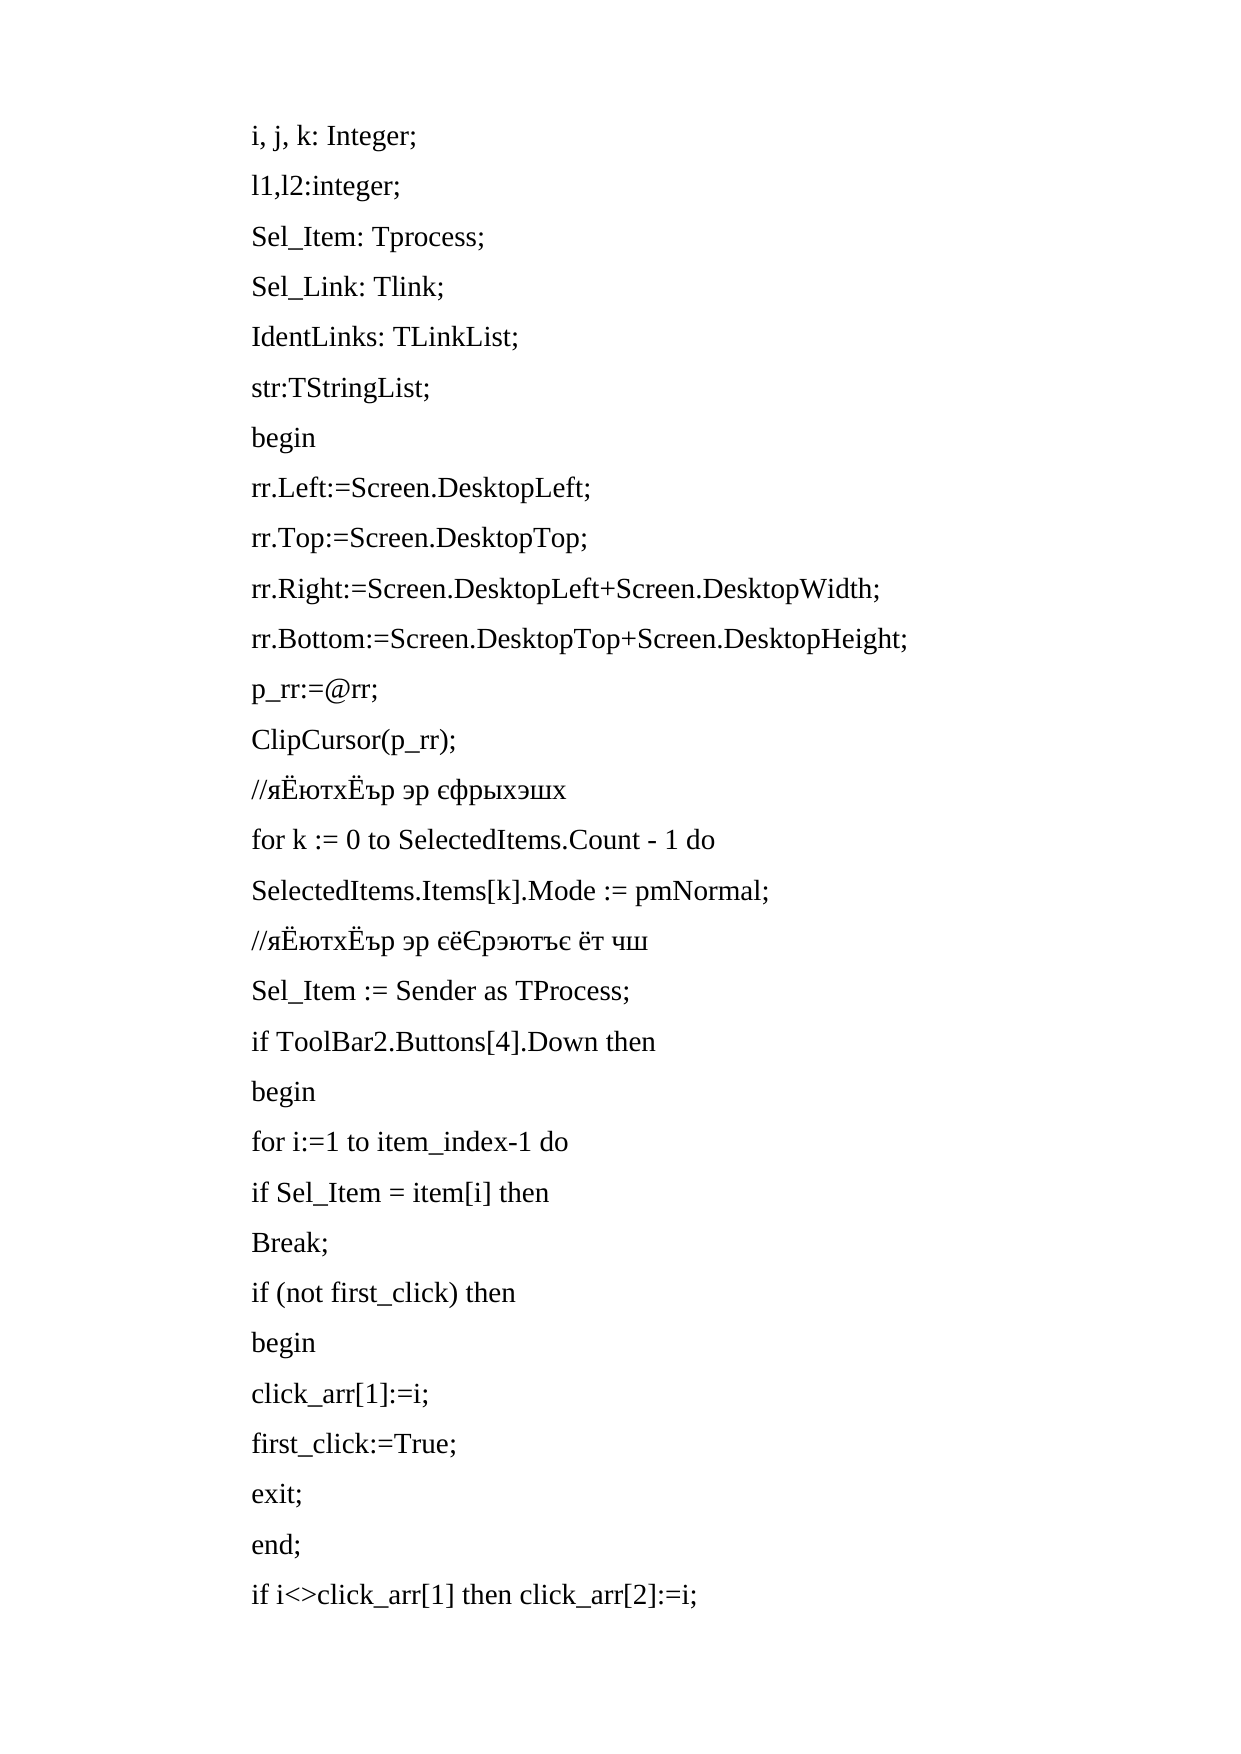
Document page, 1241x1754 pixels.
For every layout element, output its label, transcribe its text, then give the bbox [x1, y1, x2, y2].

text str:TStringList; [177, 370, 1152, 403]
text if Sel_Item = item[i] then [177, 1175, 1152, 1208]
text Break; [177, 1225, 1152, 1258]
text ClipCursor(p_rr); [177, 722, 1152, 755]
text if (not first_click) then [177, 1275, 1152, 1309]
text begin [177, 420, 1152, 453]
text //яЁютхЁър эр єфрыхэшх [177, 772, 1152, 806]
text begin [177, 1326, 1152, 1359]
text //яЁютхЁър эр єёЄрэютъє ёт чш [177, 923, 1152, 957]
text Sel_Link: Tlink; [177, 269, 1152, 303]
text if ToolBar2.Buttons[4].Down then [177, 1024, 1152, 1057]
text end; [177, 1527, 1152, 1560]
text rr.Bottom:=Screen.DesktopTop+Screen.DesktopHeight; [177, 621, 1152, 655]
text i, j, k: Integer; [177, 118, 1152, 152]
text IdentLinks: TLinkList; [177, 319, 1152, 353]
text first_click:=True; [177, 1426, 1152, 1460]
text for k := 0 to SelectedItems.Count - 1 do [177, 822, 1152, 856]
text for i:=1 to item_index-1 do [177, 1124, 1152, 1158]
text p_rr:=@rr; [177, 672, 1152, 705]
text begin [177, 1074, 1152, 1108]
text Sel_Item: Tprocess; [177, 219, 1152, 252]
text if i<>click_arr[1] then click_arr[2]:=i; [177, 1577, 1152, 1611]
text SelectedItems.Items[k].Mode := pmNormal; [177, 873, 1152, 906]
text rr.Right:=Screen.DesktopLeft+Screen.DesktopWidth; [177, 571, 1152, 604]
text rr.Left:=Screen.DesktopLeft; [177, 470, 1152, 504]
text exit; [177, 1477, 1152, 1510]
text rr.Top:=Screen.DesktopTop; [177, 521, 1152, 554]
text click_arr[1]:=i; [177, 1376, 1152, 1409]
text Sel_Item := Sender as TProcess; [177, 973, 1152, 1007]
text l1,l2:integer; [177, 168, 1152, 202]
